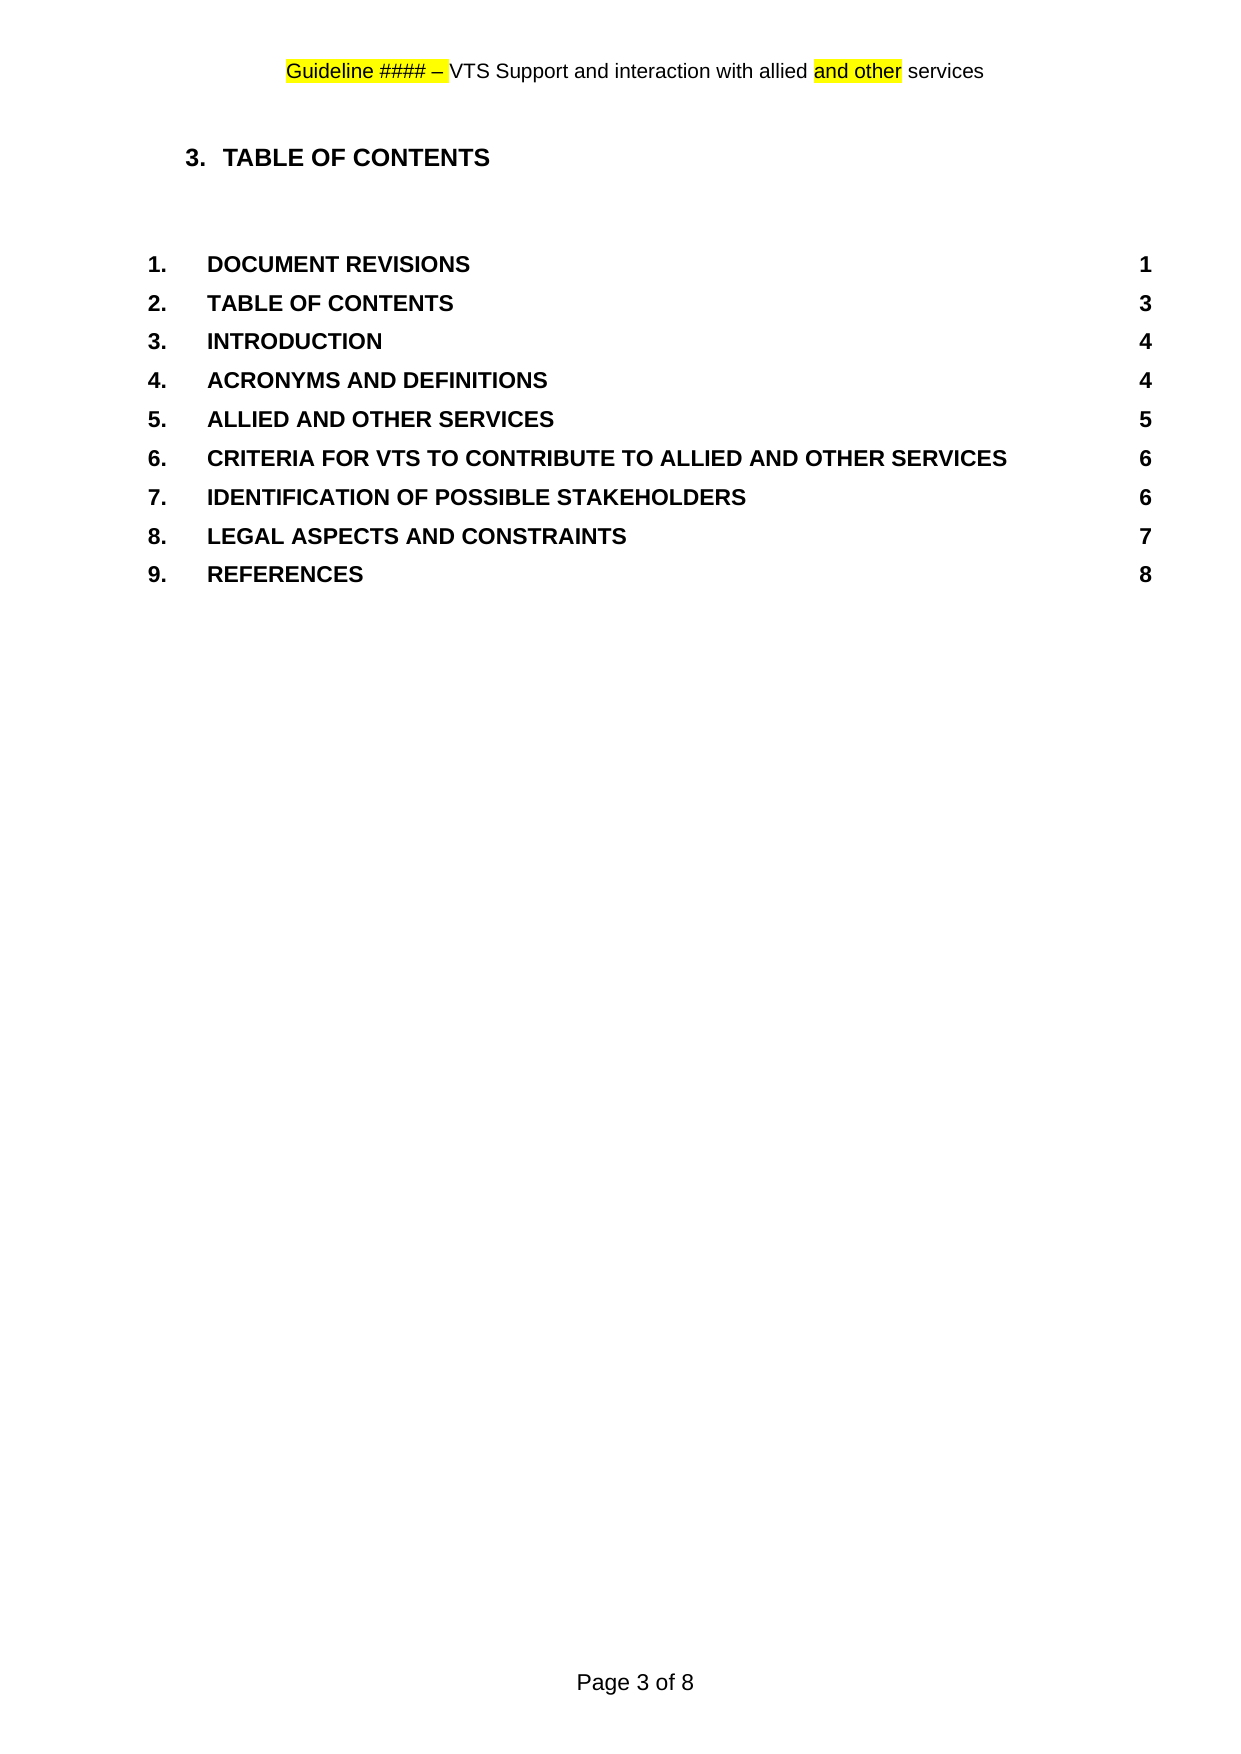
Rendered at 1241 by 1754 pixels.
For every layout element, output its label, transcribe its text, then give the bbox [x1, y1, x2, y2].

text 9. REferences 8 [148, 561, 1107, 588]
text 5. Allied and other services 5 [148, 406, 1107, 432]
subtitle Table of Contents [185, 143, 1122, 172]
text 2. Table of Contents 3 [148, 289, 1107, 316]
text 8. Legal aspects and constraints 7 [148, 523, 1107, 549]
text 3. introduction 4 [148, 328, 1107, 355]
text 7. Identification of possible stakeholders 6 [148, 484, 1107, 510]
text 1. Document Revisions 1 [148, 251, 1107, 277]
text 6. Criteria for VTS to contribute to allied and other services 6 [148, 445, 1107, 471]
text 4. Acronyms and definitions 4 [148, 367, 1107, 393]
